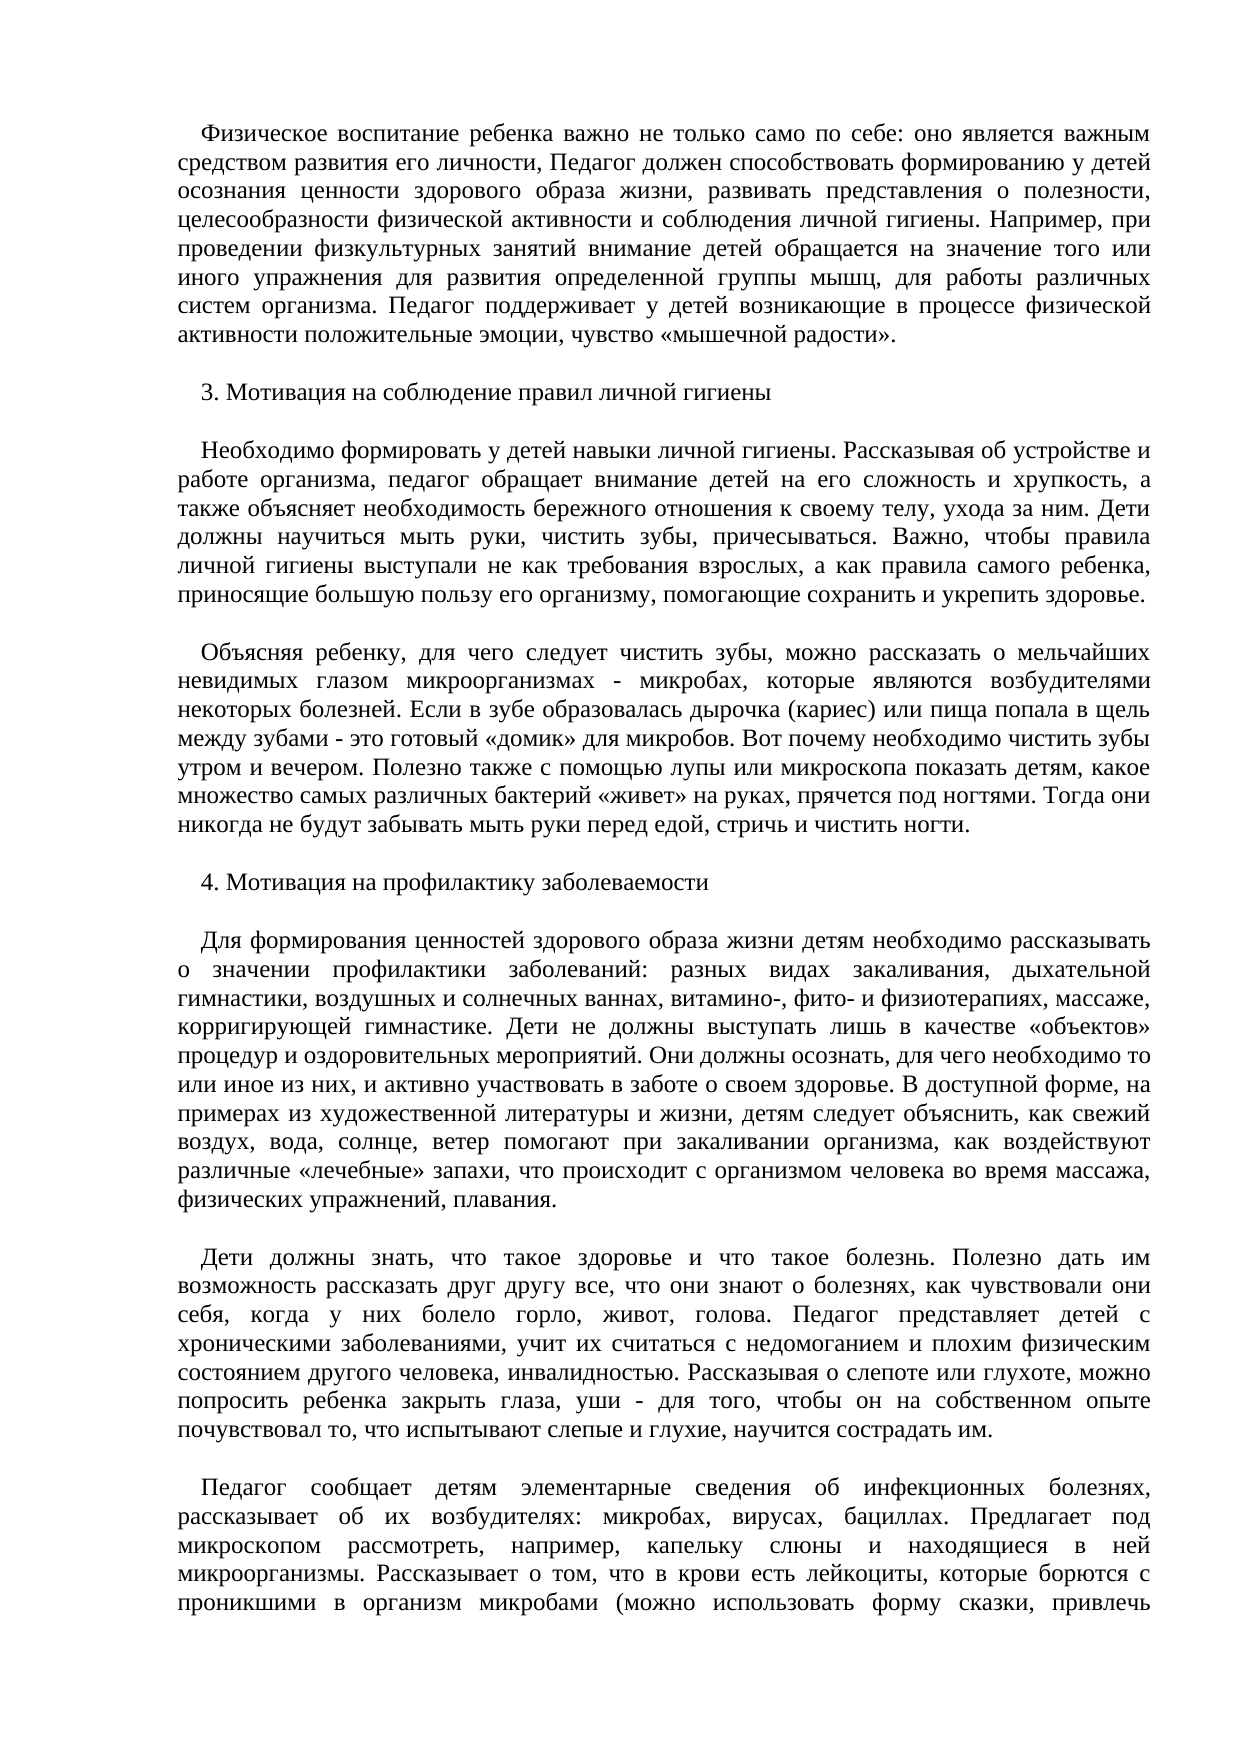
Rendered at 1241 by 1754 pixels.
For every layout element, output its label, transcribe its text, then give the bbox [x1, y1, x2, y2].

text 4. Мотивация на профилактику заболеваемости [177, 867, 1152, 896]
text Физическое воспитание ребенка важно не только само по себе: оно является важным средством развития его личности, Педагог должен способствовать формированию у детей осознания ценности здорового образа жизни, развивать представления о полезности, целесообразности физической активности и соблюдения личной гигиены. Например, при проведении физкультурных занятий внимание детей обращается на значение того или иного упражнения для развития определенной группы мышц, для работы различных систем организма. Педагог поддерживает у детей возникающие в процессе физической активности положительные эмоции, чувство «мышечной радости». [177, 118, 1152, 348]
text Для формирования ценностей здорового образа жизни детям необходимо рассказывать о значении профилактики заболеваний: разных видах закаливания, дыхательной гимнастики, воздушных и солнечных ваннах, витамино-, фито- и физиотерапиях, массаже, корригирующей гимнастике. Дети не должны выступать лишь в качестве «объектов» процедур и оздоровительных мероприятий. Они должны осознать, для чего необходимо то или иное из них, и активно участвовать в заботе о своем здоровье. В доступной форме, на примерах из художественной литературы и жизни, детям следует объяснить, как свежий воздух, вода, солнце, ветер помогают при закаливании организма, как воздействуют различные «лечебные» запахи, что происходит с организмом человека во время массажа, физических упражнений, плавания. [177, 925, 1152, 1213]
text Дети должны знать, что такое здоровье и что такое болезнь. Полезно дать им возможность рассказать друг другу все, что они знают о болезнях, как чувствовали они себя, когда у них болело горло, живот, голова. Педагог представляет детей с хроническими заболеваниями, учит их считаться с недомоганием и плохим физическим состоянием другого человека, инвалидностью. Рассказывая о слепоте или глухоте, можно попросить ребенка закрыть глаза, уши - для того, чтобы он на собственном опыте почувствовал то, что испытывают слепые и глухие, научится сострадать им. [177, 1242, 1152, 1443]
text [177, 1472, 1152, 1616]
text 3. Мотивация на соблюдение правил личной гигиены [177, 377, 1152, 406]
text Объясняя ребенку, для чего следует чистить зубы, можно рассказать о мельчайших невидимых глазом микроорганизмах - микробах, которые являются возбудителями некоторых болезней. Если в зубе образовалась дырочка (кариес) или пища попала в щель между зубами - это готовый «домик» для микробов. Вот почему необходимо чистить зубы утром и вечером. Полезно также с помощью лупы или микроскопа показать детям, какое множество самых различных бактерий «живет» на руках, прячется под ногтями. Тогда они никогда не будут забывать мыть руки перед едой, стричь и чистить ногти. [177, 637, 1152, 838]
text Необходимо формировать у детей навыки личной гигиены. Рассказывая об устройстве и работе организма, педагог обращает внимание детей на его сложность и хрупкость, а также объясняет необходимость бережного отношения к своему телу, ухода за ним. Дети должны научиться мыть руки, чистить зубы, причесываться. Важно, чтобы правила личной гигиены выступали не как требования взрослых, а как правила самого ребенка, приносящие большую пользу его организму, помогающие сохранить и укрепить здоровье. [177, 435, 1152, 608]
